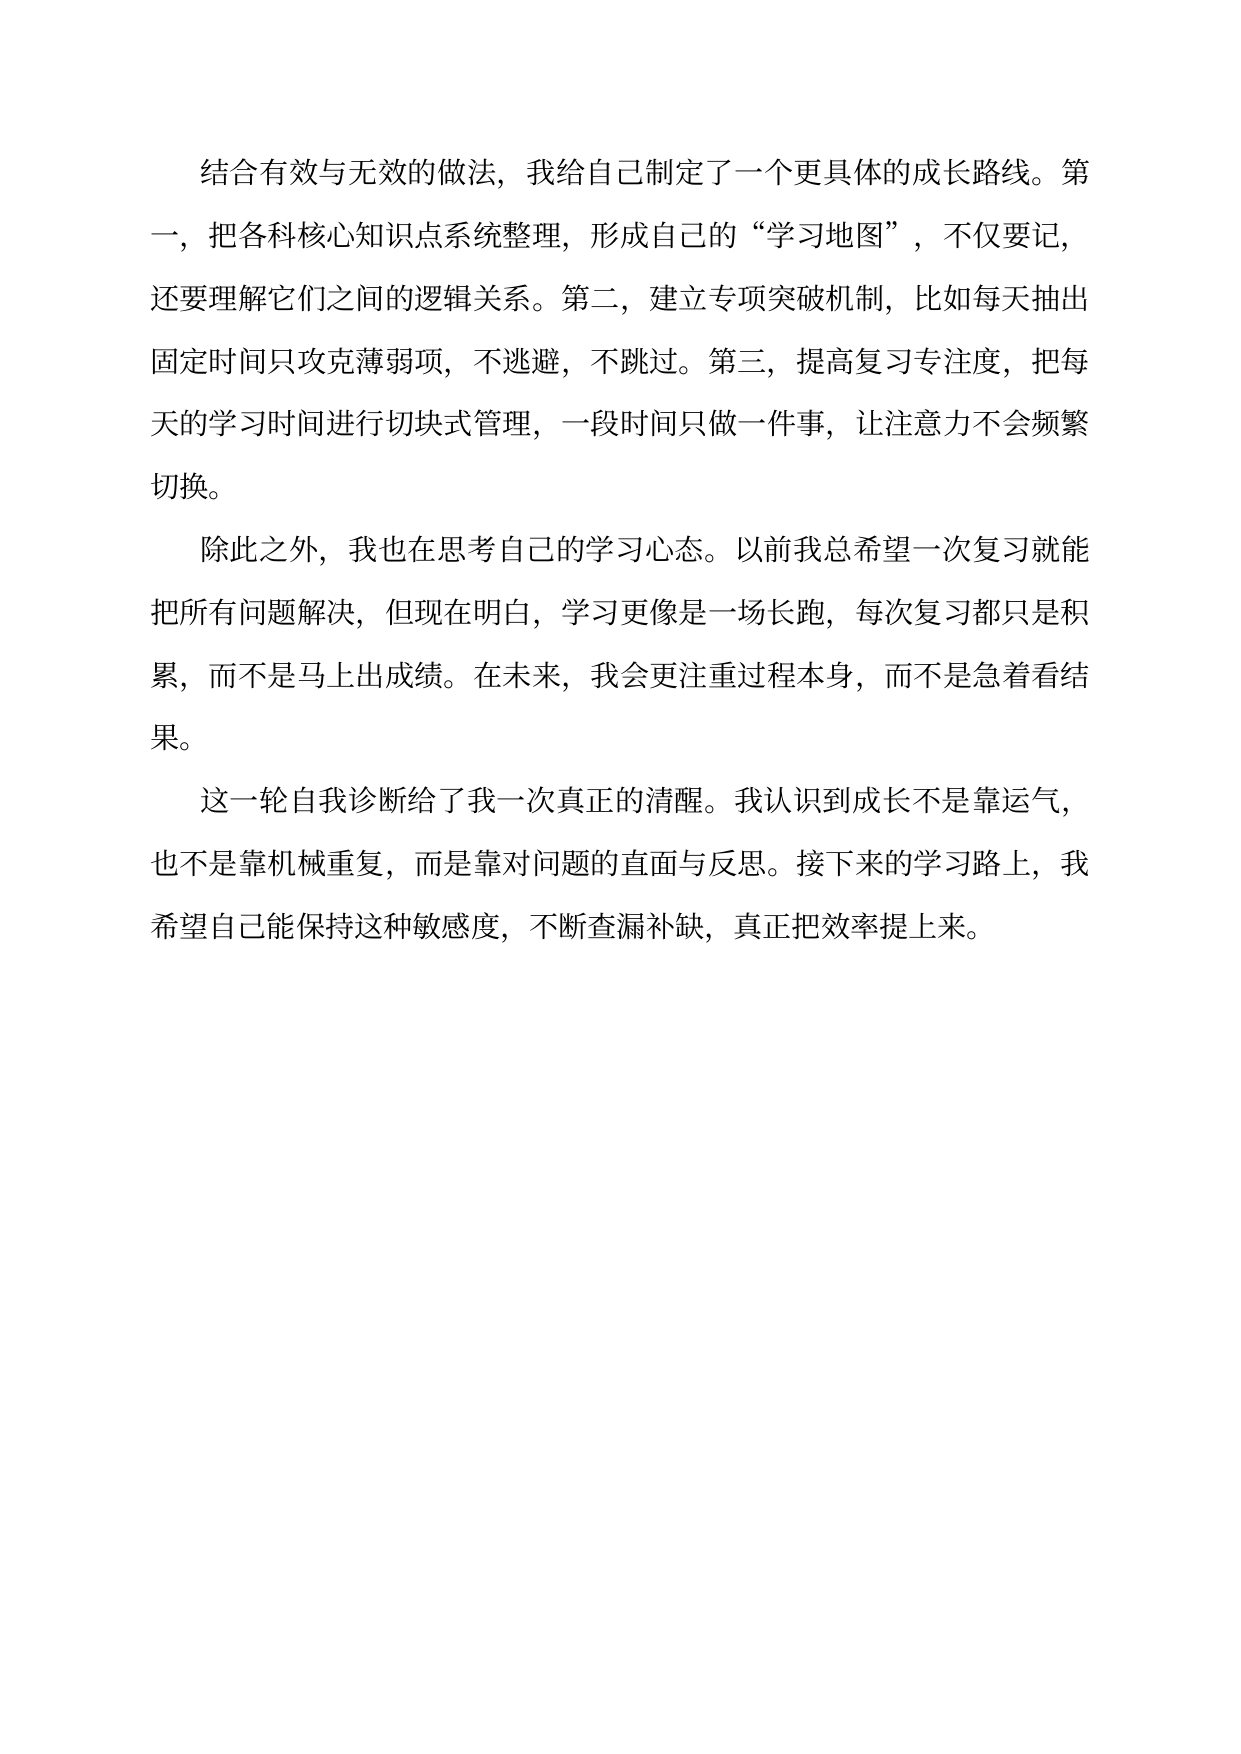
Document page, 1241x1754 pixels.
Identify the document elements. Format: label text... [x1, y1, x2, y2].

text 这一轮自我诊断给了我一次真正的清醒。我认识到成长不是靠运气，也不是靠机械重复，而是靠对问题的直面与反思。接下来的学习路上，我希望自己能保持这种敏感度，不断查漏补缺，真正把效率提上来。 [150, 778, 1090, 946]
text 除此之外，我也在思考自己的学习心态。以前我总希望一次复习就能把所有问题解决，但现在明白，学习更像是一场长跑，每次复习都只是积累，而不是马上出成绩。在未来，我会更注重过程本身，而不是急着看结果。 [150, 527, 1090, 757]
text 结合有效与无效的做法，我给自己制定了一个更具体的成长路线。第一，把各科核心知识点系统整理，形成自己的“学习地图”，不仅要记，还要理解它们之间的逻辑关系。第二，建立专项突破机制，比如每天抽出固定时间只攻克薄弱项，不逃避，不跳过。第三，提高复习专注度，把每天的学习时间进行切块式管理，一段时间只做一件事，让注意力不会频繁切换。 [150, 150, 1090, 506]
